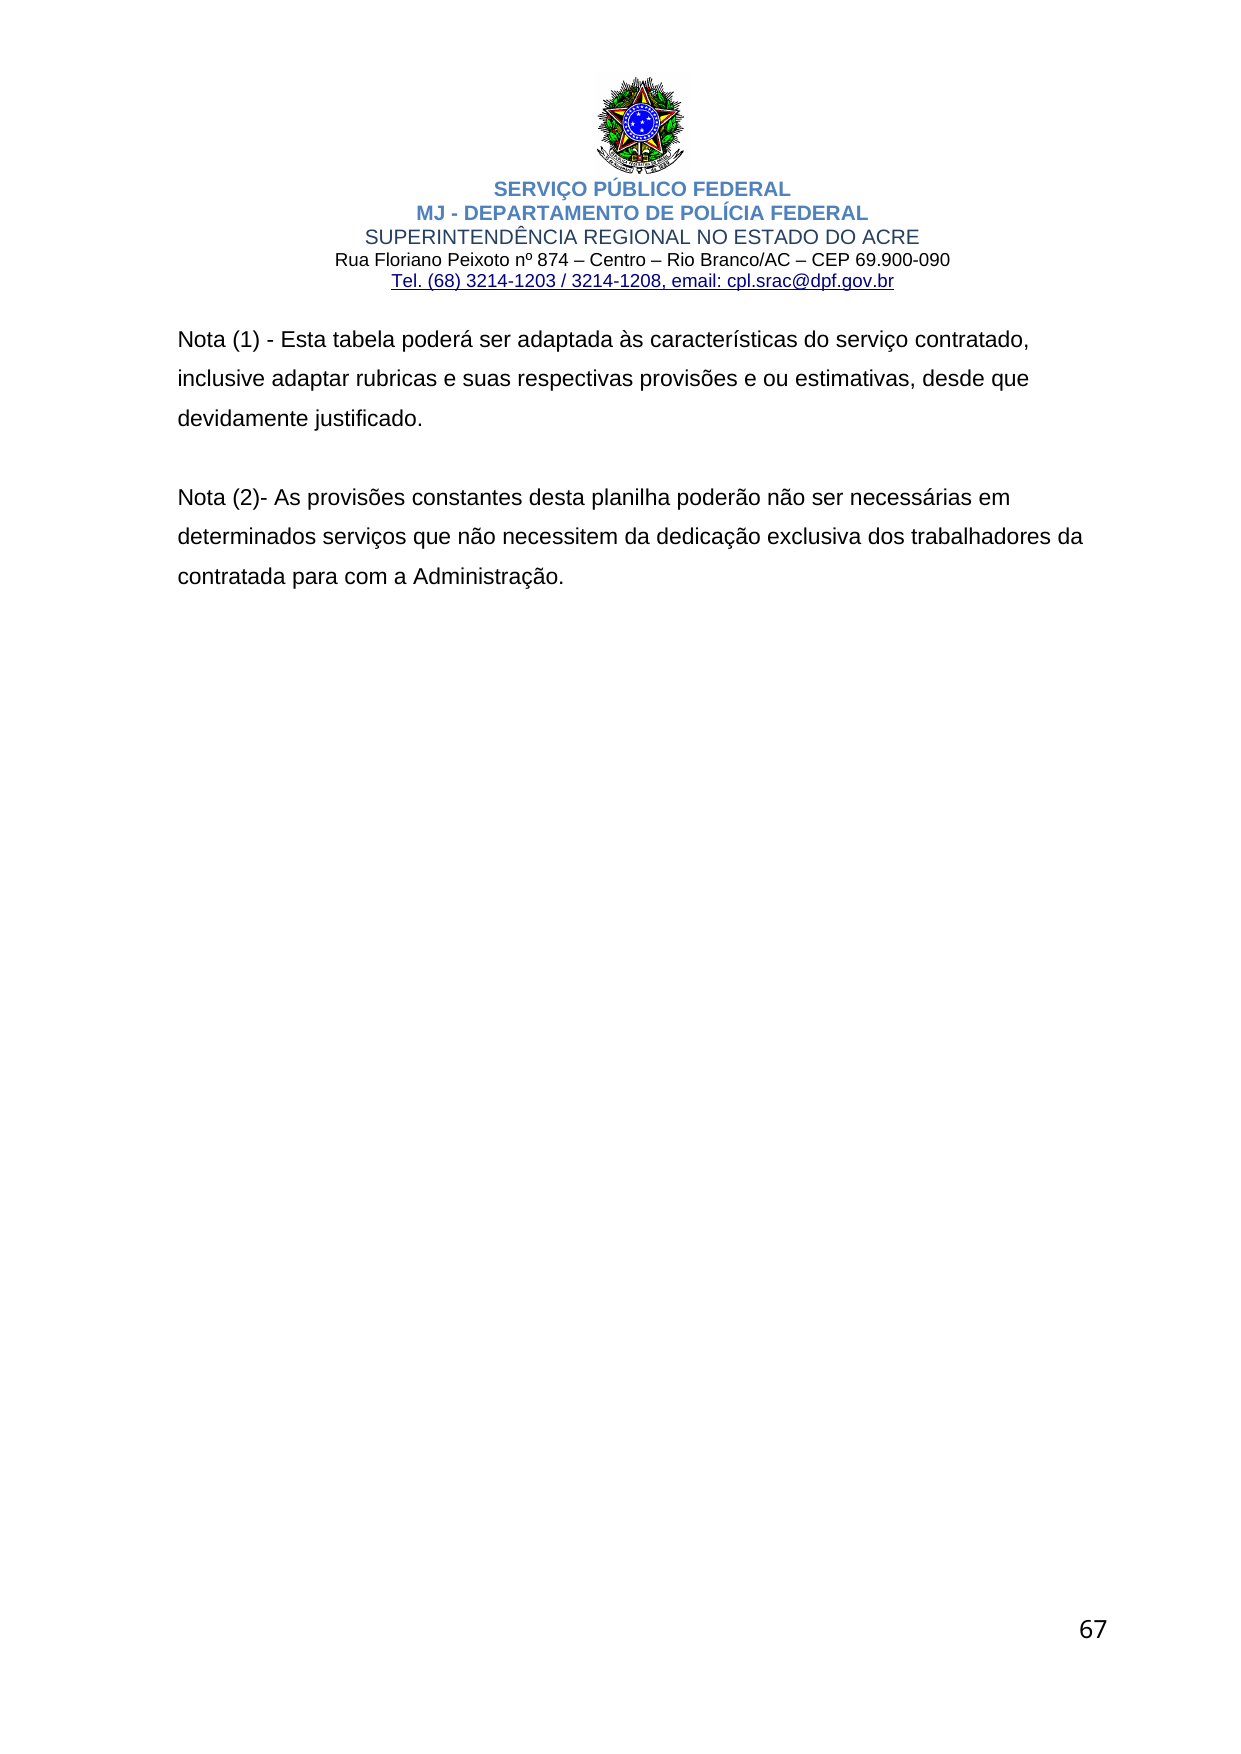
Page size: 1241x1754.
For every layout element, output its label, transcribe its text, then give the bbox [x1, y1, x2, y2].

text Nota (1) - Esta tabela poderá ser adaptada às características do serviço contratado, inclusive adaptar rubricas e suas respectivas provisões e ou estimativas, desde que devidamente justificado. [177, 326, 1107, 431]
text Nota (2)- As provisões constantes desta planilha poderão não ser necessárias em determinados serviços que não necessitem da dedicação exclusiva dos trabalhadores da contratada para com a Administração. [177, 484, 1107, 589]
picture [593, 73, 691, 177]
